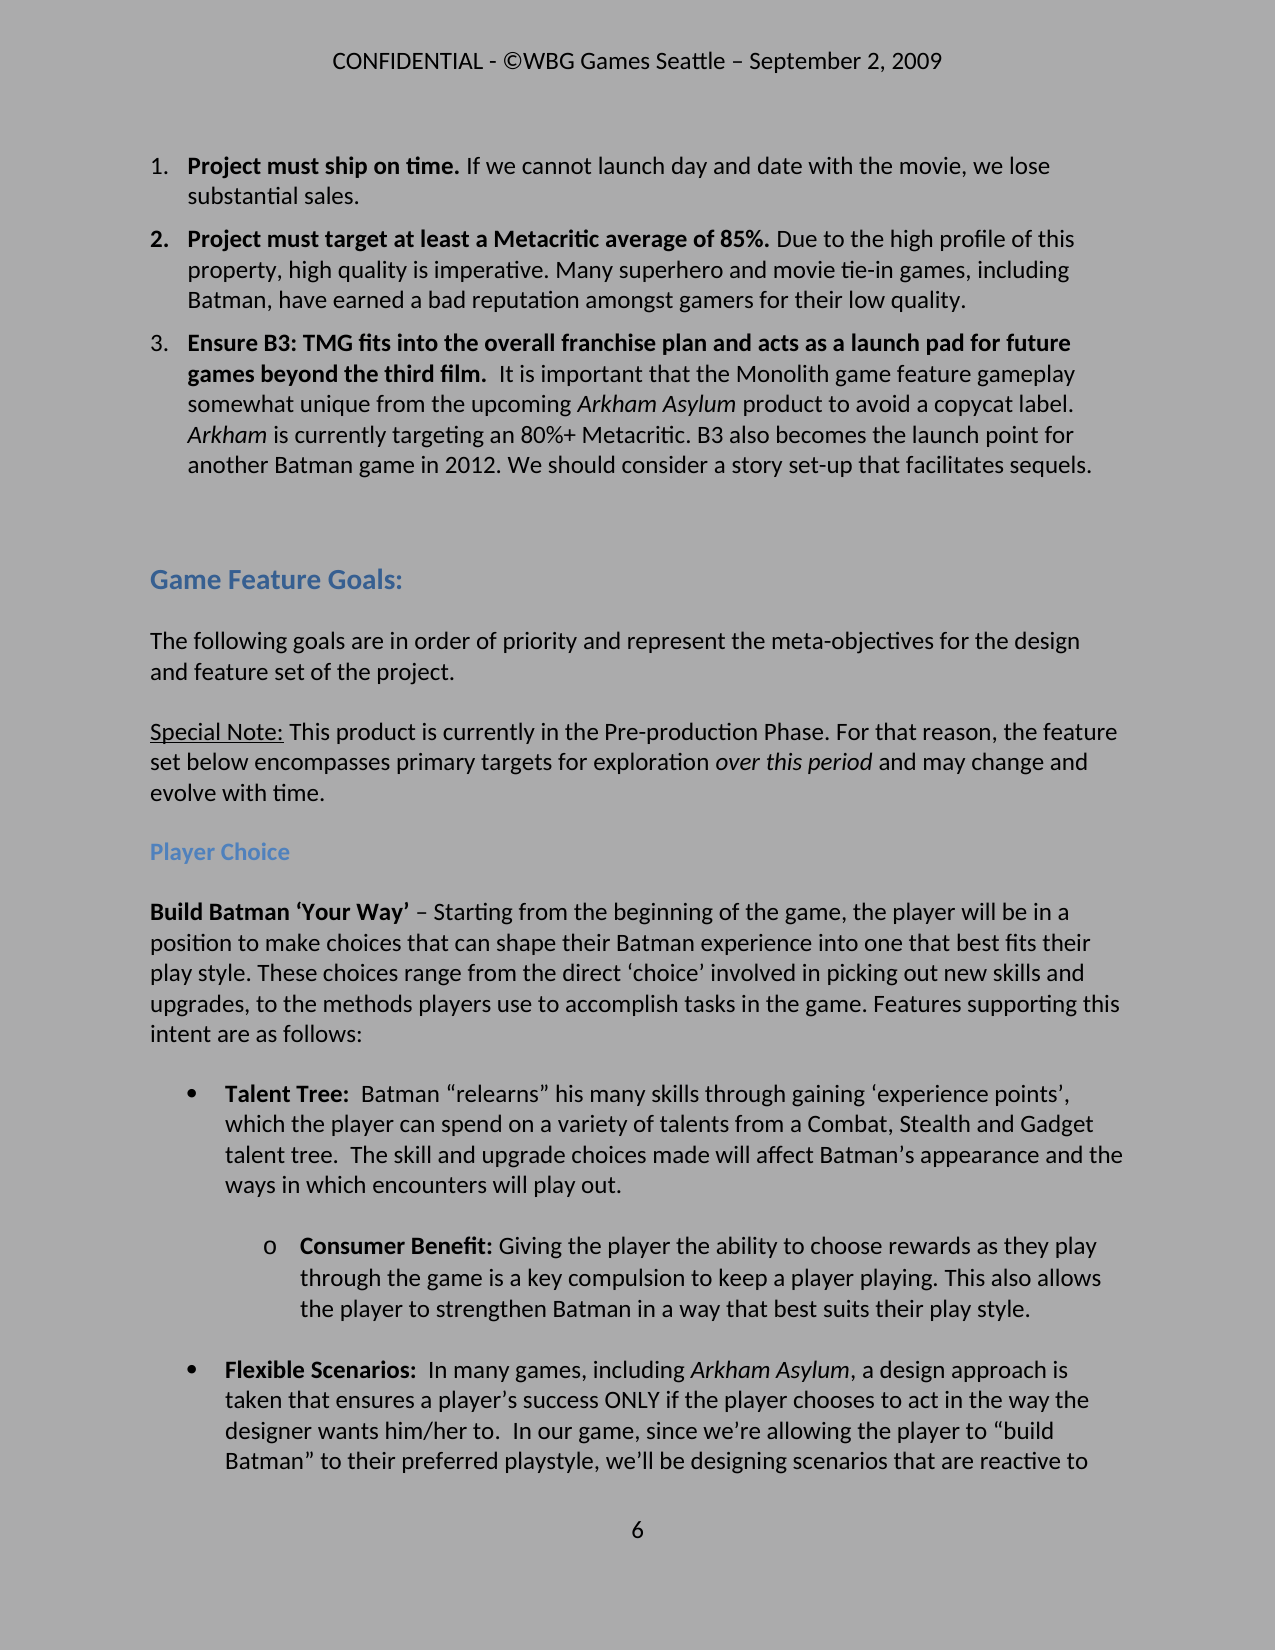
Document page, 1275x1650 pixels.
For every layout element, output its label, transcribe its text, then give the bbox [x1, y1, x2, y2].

list Project must ship on time. If we cannot launch day and date with the movie, we lose substantial sales. [150, 150, 1125, 211]
text The following goals are in order of priority and represent the meta-objectives for the design and feature set of the project. [150, 626, 1125, 687]
subtitle Player Choice [150, 836, 1125, 867]
subtitle Game Feature Goals: [150, 561, 1125, 596]
text Build Batman ‘Your Way’ – Starting from the beginning of the game, the player will be in a position to make choices that can shape their Batman experience into one that best fits their play style. These choices range from the direct ‘choice’ involved in picking out new skills and upgrades, to the methods players use to accomplish tasks in the game. Features supporting this intent are as follows: [150, 896, 1125, 1049]
list Project must target at least a Metacritic average of 85%. Due to the high profile of this property, high quality is imperative. Many superhero and movie tie-in games, including Batman, have earned a bad reputation amongst gamers for their low quality. [150, 223, 1125, 315]
text Special Note: This product is currently in the Pre-production Phase. For that reason, the feature set below encompasses primary targets for exploration over this period and may change and evolve with time. [150, 716, 1125, 807]
list Talent Tree: Batman “relearns” his many skills through gaining ‘experience points’, which the player can spend on a variety of talents from a Combat, Stealth and Gadget talent tree. The skill and upgrade choices made will affect Batman’s appearance and the ways in which encounters will play out. [187, 1078, 1125, 1231]
list Ensure B3: TMG fits into the overall franchise plan and acts as a launch pad for future games beyond the third film. It is important that the Monolith game feature gameplay somewhat unique from the upcoming Arkham Asylum product to avoid a copycat label. Arkham is currently targeting an 80%+ Metacritic. B3 also becomes the launch point for another Batman game in 2012. We should consider a story set-up that facilitates sequels. [150, 328, 1125, 480]
list Consumer Benefit: Giving the player the ability to choose rewards as they play through the game is a key compulsion to keep a player playing. This also allows the player to strengthen Batman in a way that best suits their play style. [262, 1260, 1125, 1383]
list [187, 1412, 1125, 1473]
